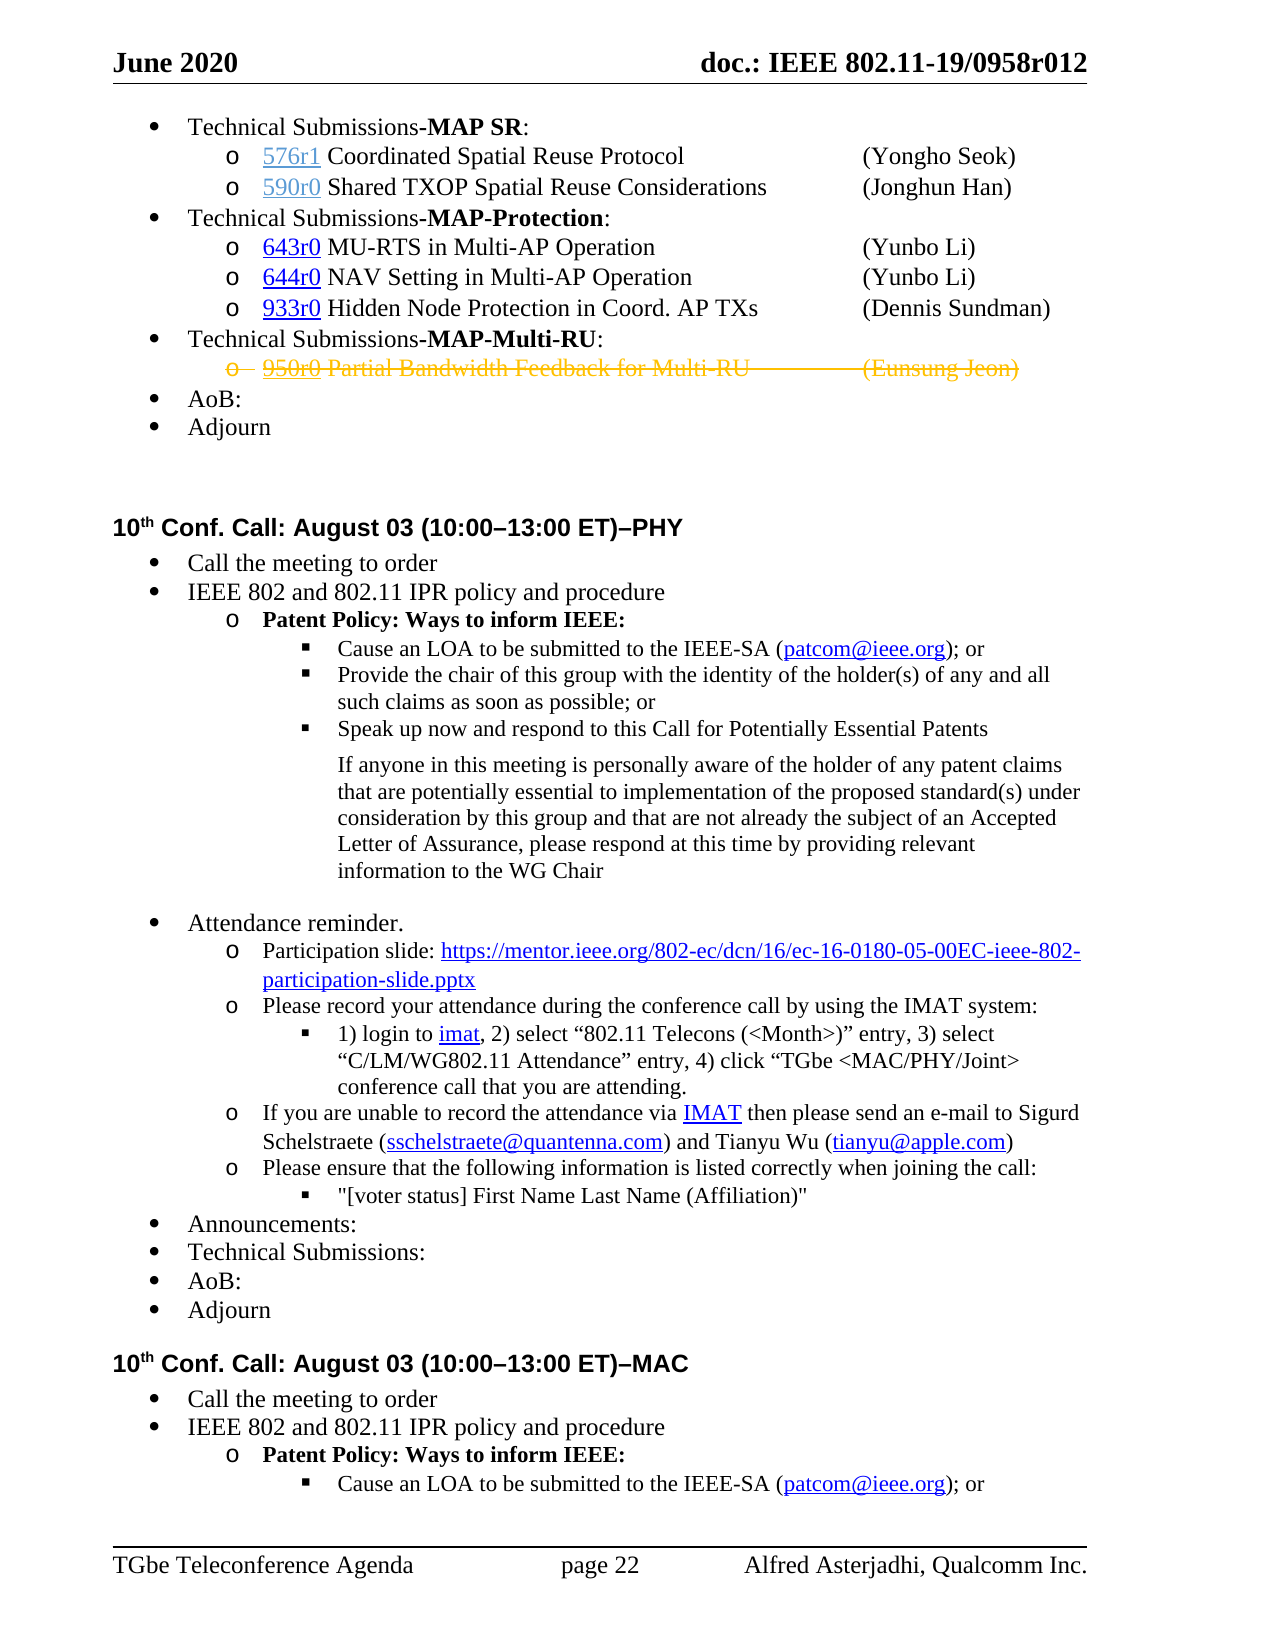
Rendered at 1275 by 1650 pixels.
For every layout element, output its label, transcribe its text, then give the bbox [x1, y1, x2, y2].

list AoB: [150, 384, 1087, 412]
list Speak up now and respond to this Call for Potentially Essential Patents [300, 715, 1087, 741]
list 1) login to imat, 2) select “802.11 Telecons (<Month>)” entry, 3) select “C/LM/WG802.11 Attendance” entry, 4) click “TGbe <MAC/PHY/Joint> conference call that you are attending. [300, 1020, 1087, 1099]
list 576r1 Coordinated Spatial Reuse Protocol (Yongho Seok) [225, 141, 1087, 172]
list Please record your attendance during the conference call by using the IMAT system: [225, 992, 1087, 1020]
list Adjourn [150, 412, 1087, 441]
list Technical Submissions-MAP SR: [150, 112, 1087, 141]
list 933r0 Hidden Node Protection in Coord. AP TXs (Dennis Sundman) [225, 293, 1087, 324]
list IEEE 802 and 802.11 IPR policy and procedure [150, 1412, 1087, 1441]
list Patent Policy: Ways to inform IEEE: [225, 606, 1087, 635]
list 950r0 Partial Bandwidth Feedback for Multi-RU (Eunsung Jeon) [225, 353, 1087, 384]
list If anyone in this meeting is personally aware of the holder of any patent claims that are potentially essential to implementation of the proposed standard(s) under consideration by this group and that are not already the subject of an Accepted Letter of Assurance, please respond at this time by providing relevant information to the WG Chair [337, 751, 1087, 883]
subtitle 10th Conf. Call: August 03 (10:00–13:00 ET)–MAC [112, 1349, 1087, 1377]
list Technical Submissions-MAP-Protection: [150, 203, 1087, 232]
list Provide the chair of this group with the identity of the holder(s) of any and all such claims as soon as possible; or [300, 662, 1087, 715]
list "[voter status] First Name Last Name (Affiliation)" [300, 1182, 1087, 1209]
list IEEE 802 and 802.11 IPR policy and procedure [150, 577, 1087, 606]
list Please ensure that the following information is listed correctly when joining the call: [225, 1154, 1087, 1182]
list Adjourn [150, 1295, 1087, 1324]
list Attendance reminder. [150, 908, 1087, 937]
list Announcements: [150, 1209, 1087, 1237]
list AoB: [150, 1266, 1087, 1295]
list Patent Policy: Ways to inform IEEE: [225, 1441, 1087, 1470]
list Participation slide: https://mentor.ieee.org/802-ec/dcn/16/ec-16-0180-05-00EC-ieee-802-participation-slide.pptx [225, 937, 1087, 992]
list 643r0 MU-RTS in Multi-AP Operation (Yunbo Li) [225, 232, 1087, 262]
list 590r0 Shared TXOP Spatial Reuse Considerations (Jonghun Han) [225, 172, 1087, 203]
list Technical Submissions-MAP-Multi-RU: [150, 324, 1087, 353]
list Call the meeting to order [150, 1384, 1087, 1412]
list 644r0 NAV Setting in Multi-AP Operation (Yunbo Li) [225, 262, 1087, 293]
list Cause an LOA to be submitted to the IEEE-SA (patcom@ieee.org); or [300, 1470, 1087, 1497]
list Call the meeting to order [150, 548, 1087, 577]
subtitle 10th Conf. Call: August 03 (10:00–13:00 ET)–PHY [112, 513, 1087, 542]
list If you are unable to record the attendance via IMAT then please send an e-mail to Sigurd Schelstraete (sschelstraete@quantenna.com) and Tianyu Wu (tianyu@apple.com) [225, 1099, 1087, 1154]
list Cause an LOA to be submitted to the IEEE-SA (patcom@ieee.org); or [300, 635, 1087, 662]
list Technical Submissions: [150, 1237, 1087, 1266]
